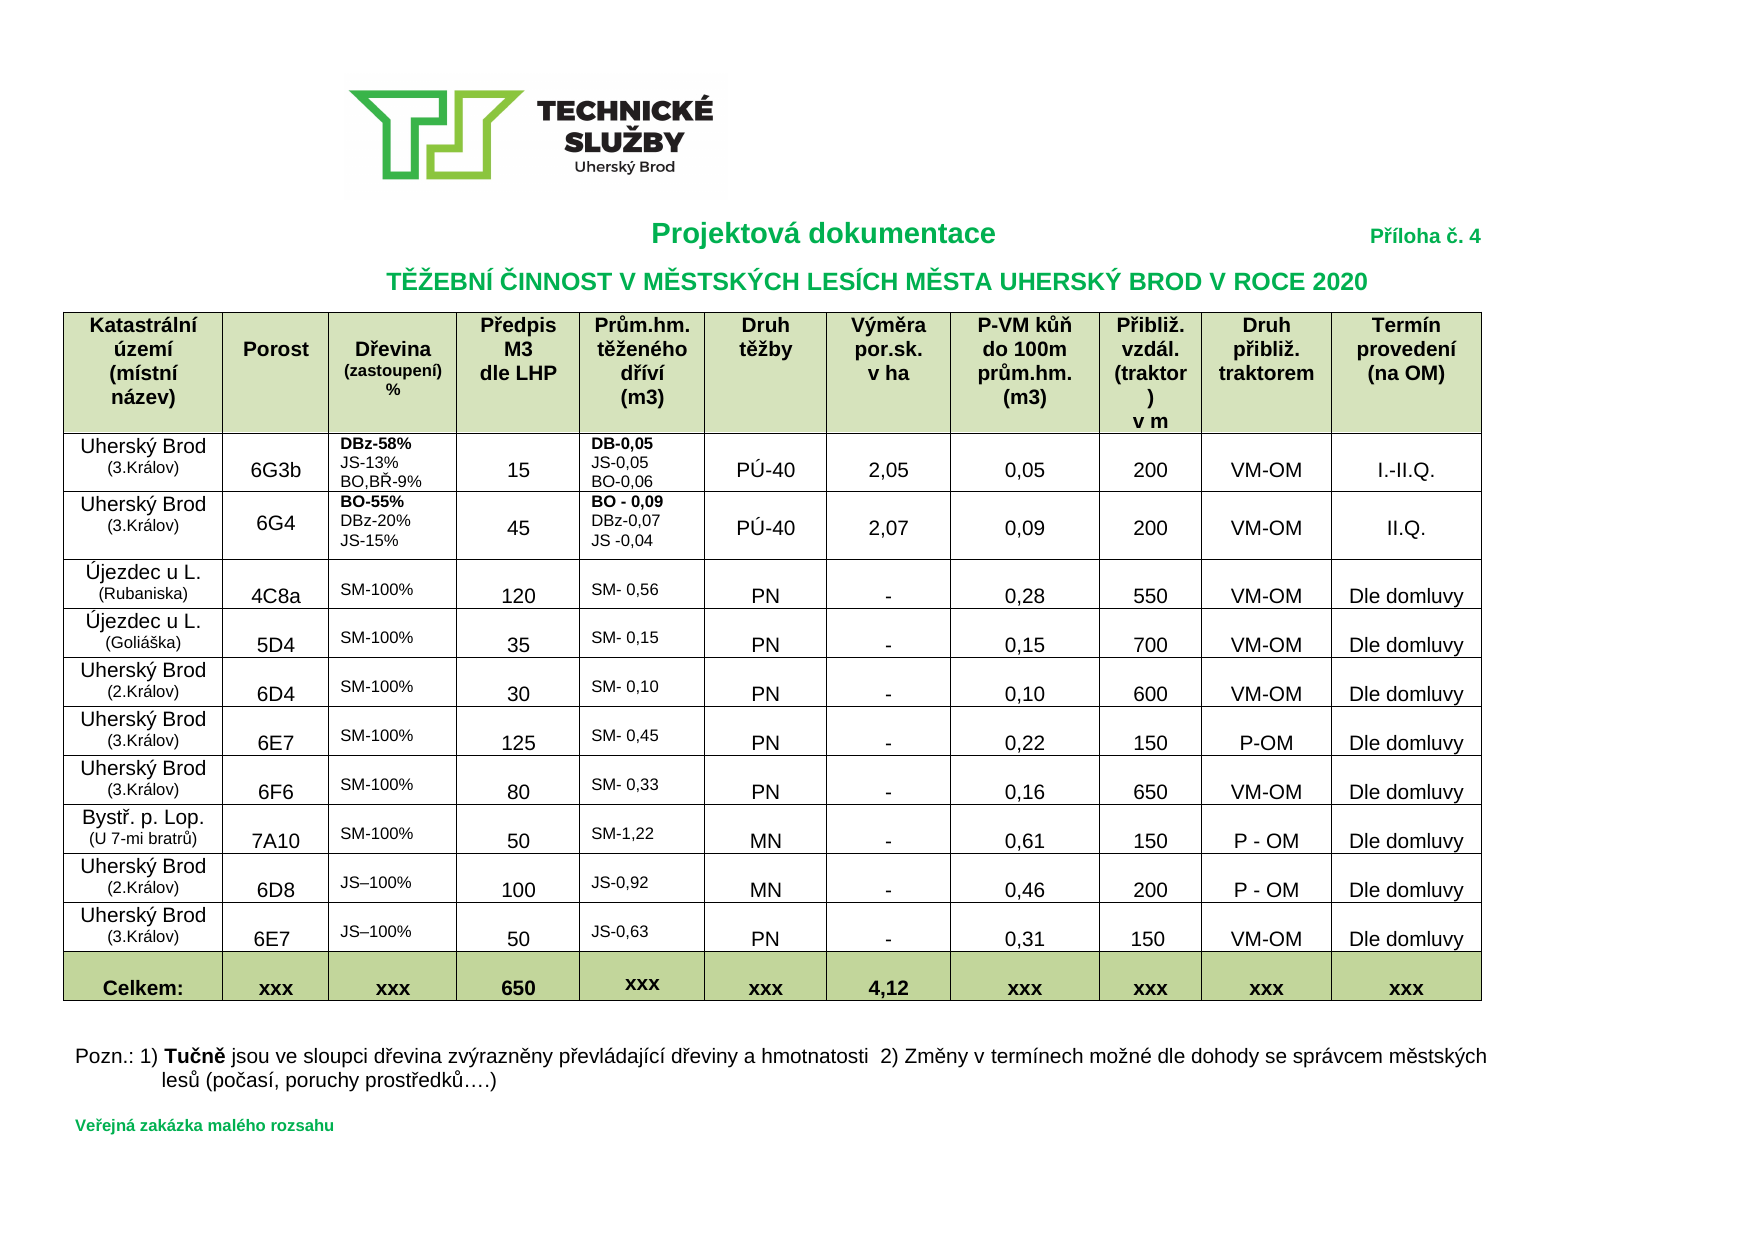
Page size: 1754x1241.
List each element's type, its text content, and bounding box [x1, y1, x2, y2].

table_cell JS-0,63 [580, 903, 704, 951]
table_cell 6F6 [223, 756, 328, 804]
table_cell 1500 [1100, 903, 1201, 951]
table_cell VM-OM [1202, 658, 1331, 706]
table_cell Dle domluvy [1332, 707, 1481, 755]
table_cell 200 [1100, 854, 1201, 902]
table_header Přibliž. vzdál. (traktor) v m [1100, 313, 1201, 432]
table_cell Újezdec u L. (Goliáška) [64, 609, 222, 657]
table_cell 0,46 [951, 854, 1099, 902]
table_cell SM-1,22 [580, 805, 704, 853]
table_header Termín provedení (na OM) [1332, 313, 1481, 432]
table_cell SM- 0,10 [580, 658, 704, 706]
table_cell 0,15 [951, 609, 1099, 657]
table_cell PÚ-40 [705, 492, 826, 559]
table_cell 0,28 [951, 560, 1099, 608]
table_cell SM- 0,15 [580, 609, 704, 657]
table_cell - [827, 756, 950, 804]
table_cell - [827, 854, 950, 902]
table_header Prům.hm. těženého dříví (m3) [580, 313, 704, 432]
table_cell 100 [457, 854, 579, 902]
table_cell 200 [1100, 492, 1201, 559]
table_header Předpis M3 dle LHP [457, 313, 579, 432]
table_cell VM-OM [1202, 560, 1331, 608]
table_cell Uherský Brod (2.Králov) [64, 854, 222, 902]
table_cell 7A10 [223, 805, 328, 853]
table_cell VM-OM [1202, 492, 1331, 559]
table_cell Dle domluvy [1332, 903, 1481, 951]
table_cell 120 [457, 560, 579, 608]
table_cell xxx [1202, 952, 1331, 1000]
table_cell 6G4 [223, 492, 328, 559]
table_cell 0,22 [951, 707, 1099, 755]
table_cell JS–100% [329, 854, 456, 902]
table_cell 45 [457, 492, 579, 559]
table_cell xxx [705, 952, 826, 1000]
table_cell 6G3b [223, 434, 328, 491]
table_cell - [827, 609, 950, 657]
table_cell VM-OM [1202, 434, 1331, 491]
table_cell VM-OM [1202, 756, 1331, 804]
table_cell P-OM [1202, 707, 1331, 755]
table_cell - [827, 903, 950, 951]
table_cell DBz-58% JS-13% BO,BŘ-9% [329, 434, 456, 491]
table_cell xxx [951, 952, 1099, 1000]
table_cell 5D4 [223, 609, 328, 657]
table_cell 0,05 [951, 434, 1099, 491]
table_cell xxx [223, 952, 328, 1000]
table_cell 650 [1100, 756, 1201, 804]
table_cell 6 6E7E7 [223, 903, 328, 951]
table_cell 6D8 [223, 854, 328, 902]
table_cell MN [705, 854, 826, 902]
table_cell SM-100% [329, 658, 456, 706]
table_header Dřevina (zastoupení) % [329, 313, 456, 432]
table_cell JS–100% [329, 903, 456, 951]
table_cell 35 [457, 609, 579, 657]
table_cell BO-55% DBz-20% JS-15% [329, 492, 456, 559]
table_cell Celkem: [64, 952, 222, 1000]
table_cell 4,12 [827, 952, 950, 1000]
table_cell 150 [1100, 805, 1201, 853]
table_cell 0,61 [951, 805, 1099, 853]
text Pozn.: 1) Tučně jsou ve sloupci dřevina zvýrazněny převládající dřeviny a hmotnatosti 2) Změny v termínech možné dle dohody se správcem městských [75, 1044, 1679, 1068]
table_cell 550 [1100, 560, 1201, 608]
table_cell xxx [580, 952, 704, 1000]
text Veřejná zakázka malého rozsahu [75, 1116, 1679, 1135]
table_cell 0,09 [951, 492, 1099, 559]
table_cell 30 [457, 658, 579, 706]
table_cell Uherský Brod (3.Králov) [64, 707, 222, 755]
table_cell Uherský Brod (3.Králov) [64, 903, 222, 951]
table_cell Dle domluvy [1332, 854, 1481, 902]
table_cell BO - 0,09 DBz-0,07 JS -0,04 [580, 492, 704, 559]
table_cell 6D4 [223, 658, 328, 706]
table_cell Újezdec u L. (Rubaniska) [64, 560, 222, 608]
table_cell 0,16 [951, 756, 1099, 804]
table_cell Dle domluvy [1332, 560, 1481, 608]
table_cell 0,10 [951, 658, 1099, 706]
table_cell 505050 [457, 903, 579, 951]
table_cell MN [705, 805, 826, 853]
table_cell Dle domluvy [1332, 756, 1481, 804]
table_header Porost [223, 313, 328, 432]
picture [343, 73, 728, 200]
table_cell VM-OM [1202, 609, 1331, 657]
table_cell xxx [329, 952, 456, 1000]
table_cell I.-II.Q. [1332, 434, 1481, 491]
table_cell 2,07 [827, 492, 950, 559]
table_cell P PN N [705, 903, 826, 951]
table_cell 200 [1100, 434, 1201, 491]
table_cell 4C8a [223, 560, 328, 608]
table_cell - [827, 560, 950, 608]
table_cell 650 [457, 952, 579, 1000]
table_cell 80 [457, 756, 579, 804]
table_cell PN [705, 707, 826, 755]
table_header Druh těžby [705, 313, 826, 432]
table_cell PÚ-40 [705, 434, 826, 491]
table_cell VM-OM [1202, 903, 1331, 951]
table_cell SM- 0,45 [580, 707, 704, 755]
table_cell 2,05 [827, 434, 950, 491]
table_cell PN [705, 756, 826, 804]
table_cell xxx [1332, 952, 1481, 1000]
table_cell Dle domluvy [1332, 609, 1481, 657]
table_cell 600 [1100, 658, 1201, 706]
table_cell Uherský Brod (3.Králov) [64, 492, 222, 559]
table_header Výměra por.sk. v ha [827, 313, 950, 432]
table_cell PN [705, 658, 826, 706]
table_cell DB-0,05 JS-0,05 BO-0,06 [580, 434, 704, 491]
table_cell - [827, 707, 950, 755]
table_cell 6E7 [223, 707, 328, 755]
text lesů (počasí, poruchy prostředků….) [75, 1068, 1679, 1092]
table_header P-VM kůň do 100m prům.hm. (m3) [951, 313, 1099, 432]
table_cell - [827, 805, 950, 853]
table_cell 700 [1100, 609, 1201, 657]
table_cell SM-100% [329, 756, 456, 804]
table_cell Uherský Brod (3.Králov) [64, 434, 222, 491]
table_cell 0,31 [951, 903, 1099, 951]
table_cell SM- 0,56 [580, 560, 704, 608]
table_cell 15 [457, 434, 579, 491]
table_header Druh přibliž. traktorem [1202, 313, 1331, 432]
table_cell Dle domluvy [1332, 658, 1481, 706]
table_cell P - OM [1202, 854, 1331, 902]
table_cell 150 [1100, 707, 1201, 755]
table_cell Bystř. p. Lop. (U 7-mi bratrů) [64, 805, 222, 853]
table_cell II.Q. [1332, 492, 1481, 559]
table_cell xxx [1100, 952, 1201, 1000]
table_cell SM-100% [329, 560, 456, 608]
table_cell Uherský Brod (2.Králov) [64, 658, 222, 706]
table_header Katastrální území (místní název) [64, 313, 222, 432]
table_cell Uherský Brod (3.Králov) [64, 756, 222, 804]
table_cell - [827, 658, 950, 706]
table_cell 50 [457, 805, 579, 853]
table_cell Dle domluvy [1332, 805, 1481, 853]
table_cell JS-0,92 [580, 854, 704, 902]
table_cell SM-100% [329, 805, 456, 853]
table_cell SM-100% [329, 707, 456, 755]
table_cell PN [705, 560, 826, 608]
table_cell 125 [457, 707, 579, 755]
table_cell SM-100% [329, 609, 456, 657]
table_cell SM- 0,33 [580, 756, 704, 804]
table_cell PN [705, 609, 826, 657]
table_cell P - OM [1202, 805, 1331, 853]
